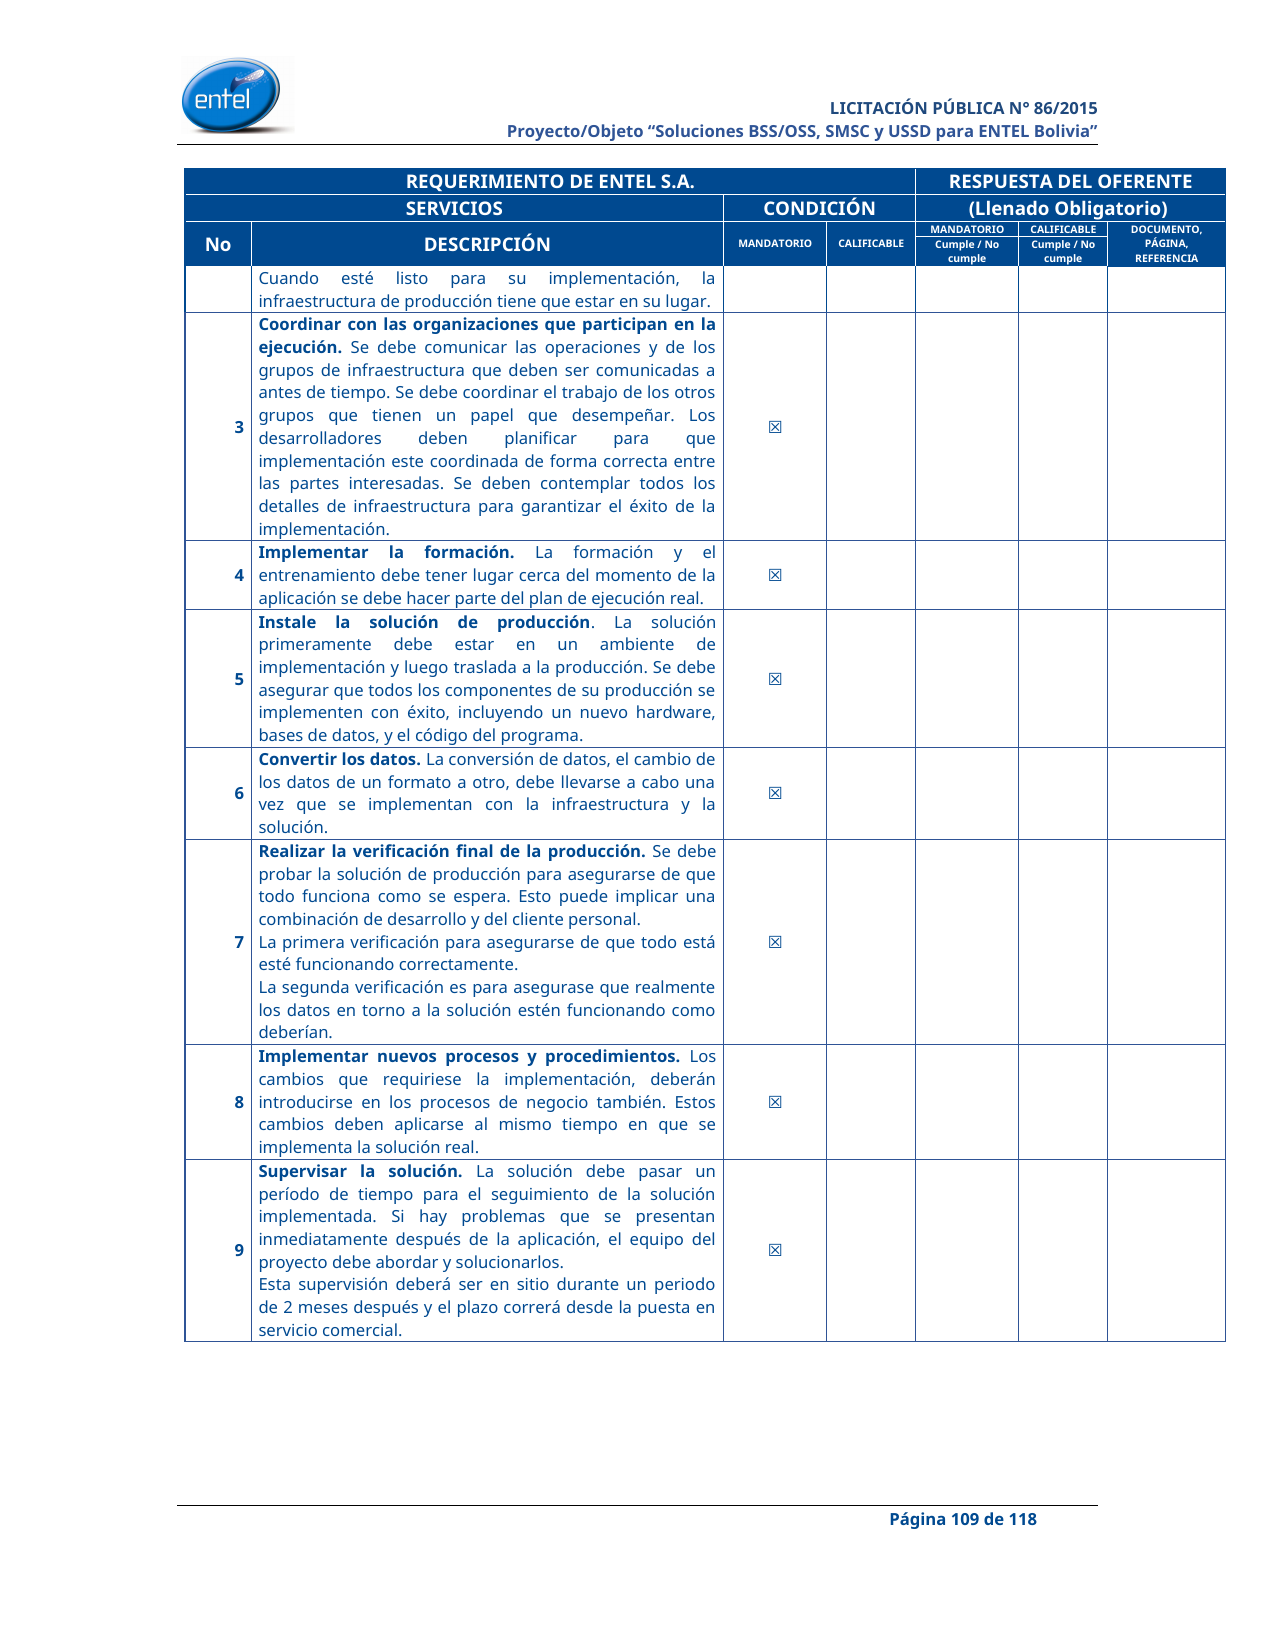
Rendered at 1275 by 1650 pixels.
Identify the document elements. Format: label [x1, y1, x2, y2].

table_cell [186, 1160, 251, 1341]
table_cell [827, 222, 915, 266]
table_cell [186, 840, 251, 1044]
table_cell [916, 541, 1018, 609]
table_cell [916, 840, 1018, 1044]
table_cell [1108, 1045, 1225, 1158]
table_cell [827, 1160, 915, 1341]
picture [181, 56, 295, 134]
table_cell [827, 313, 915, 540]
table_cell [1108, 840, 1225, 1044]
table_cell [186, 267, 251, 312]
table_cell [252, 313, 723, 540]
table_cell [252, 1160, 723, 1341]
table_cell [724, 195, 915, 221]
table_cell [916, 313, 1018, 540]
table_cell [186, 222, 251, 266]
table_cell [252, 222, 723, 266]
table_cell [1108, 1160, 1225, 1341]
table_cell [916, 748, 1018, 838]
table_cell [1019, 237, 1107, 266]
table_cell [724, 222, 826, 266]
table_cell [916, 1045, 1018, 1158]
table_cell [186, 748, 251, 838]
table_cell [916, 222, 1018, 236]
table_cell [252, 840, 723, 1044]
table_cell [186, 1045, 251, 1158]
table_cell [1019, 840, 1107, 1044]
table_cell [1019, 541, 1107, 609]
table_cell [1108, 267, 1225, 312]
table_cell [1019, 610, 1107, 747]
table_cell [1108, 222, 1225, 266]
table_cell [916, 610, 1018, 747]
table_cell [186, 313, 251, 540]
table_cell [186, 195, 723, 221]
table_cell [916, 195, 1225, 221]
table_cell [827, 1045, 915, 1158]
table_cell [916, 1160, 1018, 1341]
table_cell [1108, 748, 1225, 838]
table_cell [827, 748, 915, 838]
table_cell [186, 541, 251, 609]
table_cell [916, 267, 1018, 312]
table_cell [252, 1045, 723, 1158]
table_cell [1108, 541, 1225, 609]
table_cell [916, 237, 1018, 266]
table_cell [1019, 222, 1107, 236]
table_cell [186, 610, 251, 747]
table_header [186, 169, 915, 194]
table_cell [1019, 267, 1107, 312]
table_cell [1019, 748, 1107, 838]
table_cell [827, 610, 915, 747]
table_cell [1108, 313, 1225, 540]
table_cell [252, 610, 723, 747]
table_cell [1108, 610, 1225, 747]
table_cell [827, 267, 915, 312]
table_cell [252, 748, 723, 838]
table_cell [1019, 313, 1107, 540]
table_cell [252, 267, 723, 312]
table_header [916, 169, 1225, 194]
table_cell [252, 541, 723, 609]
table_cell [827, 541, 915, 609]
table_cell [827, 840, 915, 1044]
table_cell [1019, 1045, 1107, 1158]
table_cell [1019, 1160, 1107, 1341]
